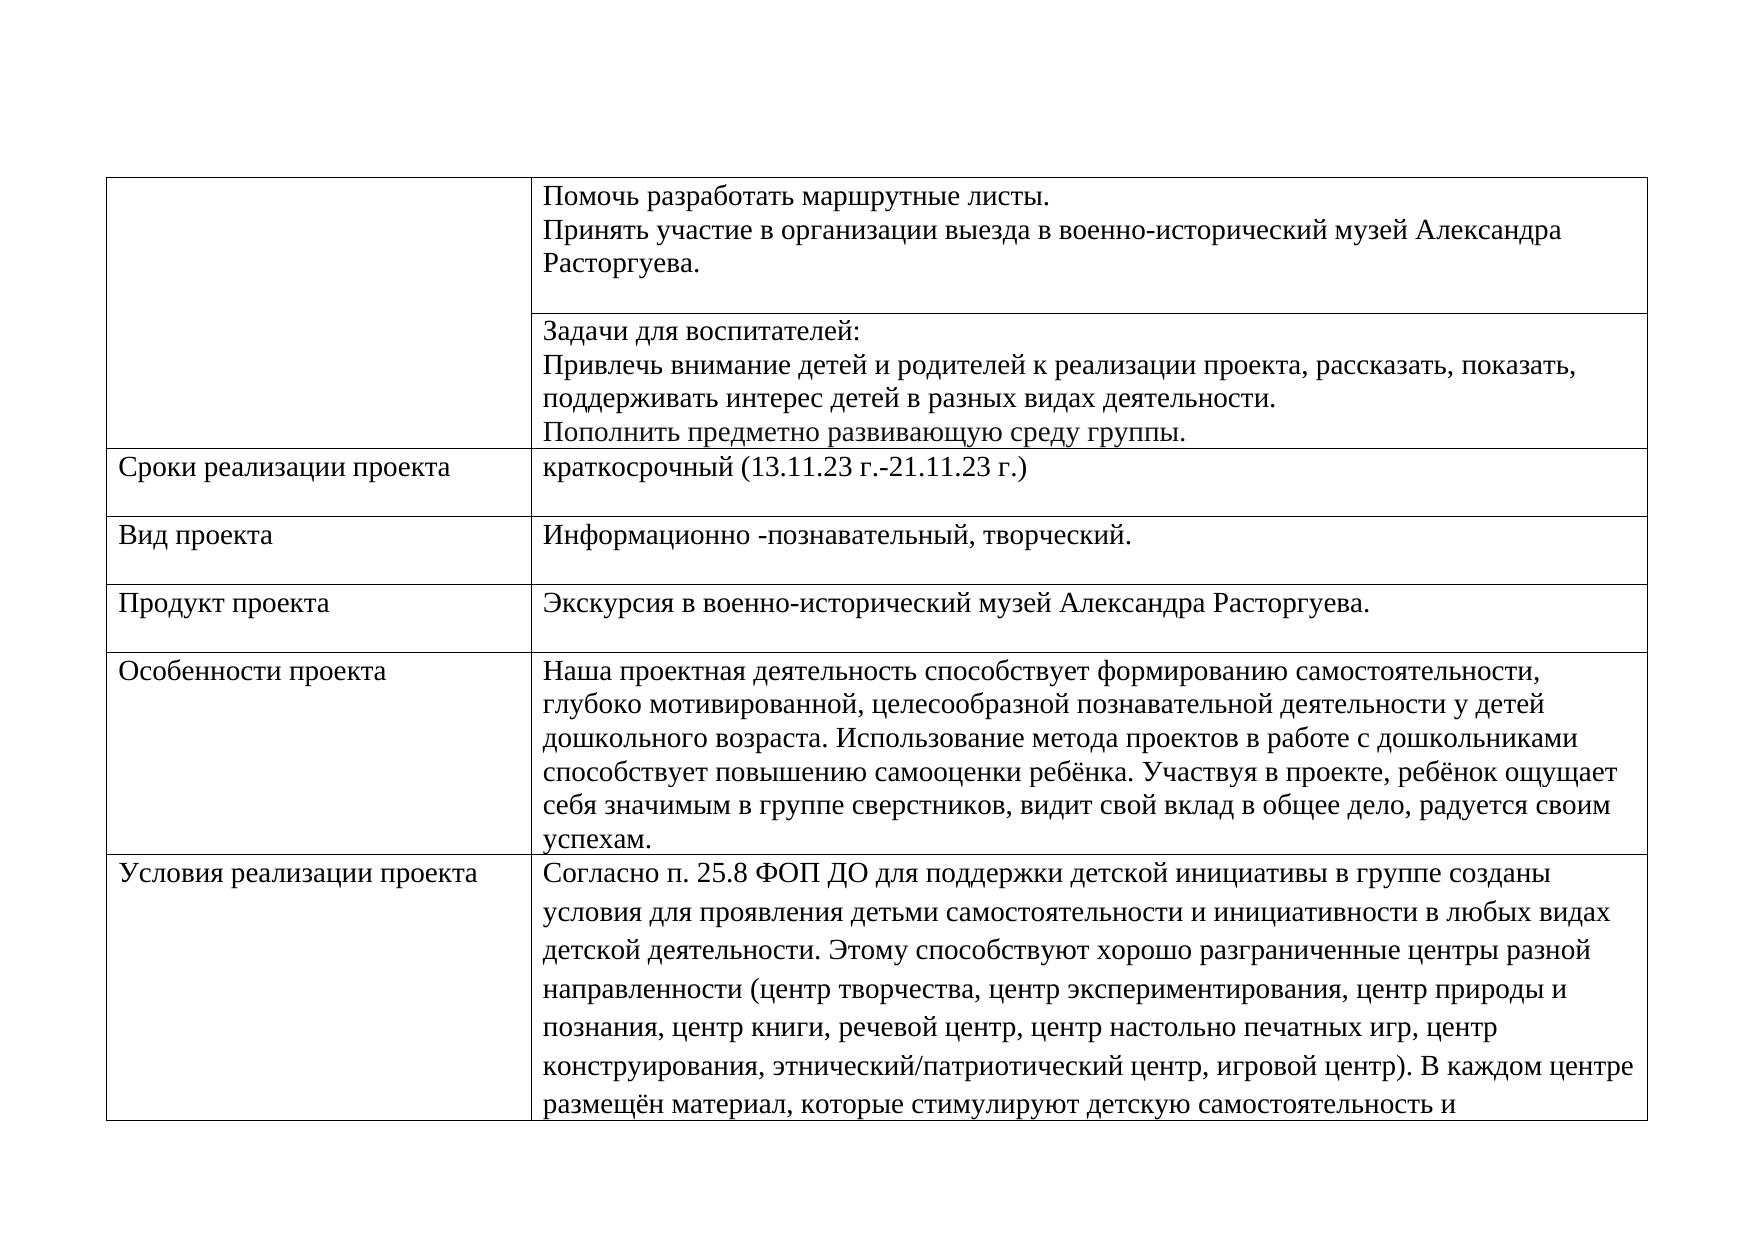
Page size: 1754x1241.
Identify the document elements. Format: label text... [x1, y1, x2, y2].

table_cell Задачи для воспитателей: Привлечь внимание детей и родителей к реализации проекта, рассказать, показать, поддерживать интерес детей в разных видах деятельности. Пополнить предметно развивающую среду группы. [532, 314, 1647, 448]
table_cell Особенности проекта [107, 653, 531, 854]
table_cell Информационно -познавательный, творческий. [532, 517, 1647, 584]
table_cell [532, 178, 1647, 312]
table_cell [107, 855, 531, 1120]
table_cell Вид проекта [107, 517, 531, 584]
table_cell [532, 855, 1647, 1120]
table_cell краткосрочный (13.11.23 г.-21.11.23 г.) [532, 449, 1647, 516]
table_cell Наша проектная деятельность способствует формированию самостоятельности, глубоко мотивированной, целесообразной познавательной деятельности у детей дошкольного возраста. Использование метода проектов в работе с дошкольниками способствует повышению самооценки ребёнка. Участвуя в проекте, ребёнок ощущает себя значимым в группе сверстников, видит свой вклад в общее дело, радуется своим успехам. [652, 653, 1647, 854]
table_cell Экскурсия в военно-исторический музей Александра Расторгуева. [532, 585, 1647, 652]
table_cell Продукт проекта [107, 585, 531, 652]
table_cell Сроки реализации проекта [107, 449, 531, 516]
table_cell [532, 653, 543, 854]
